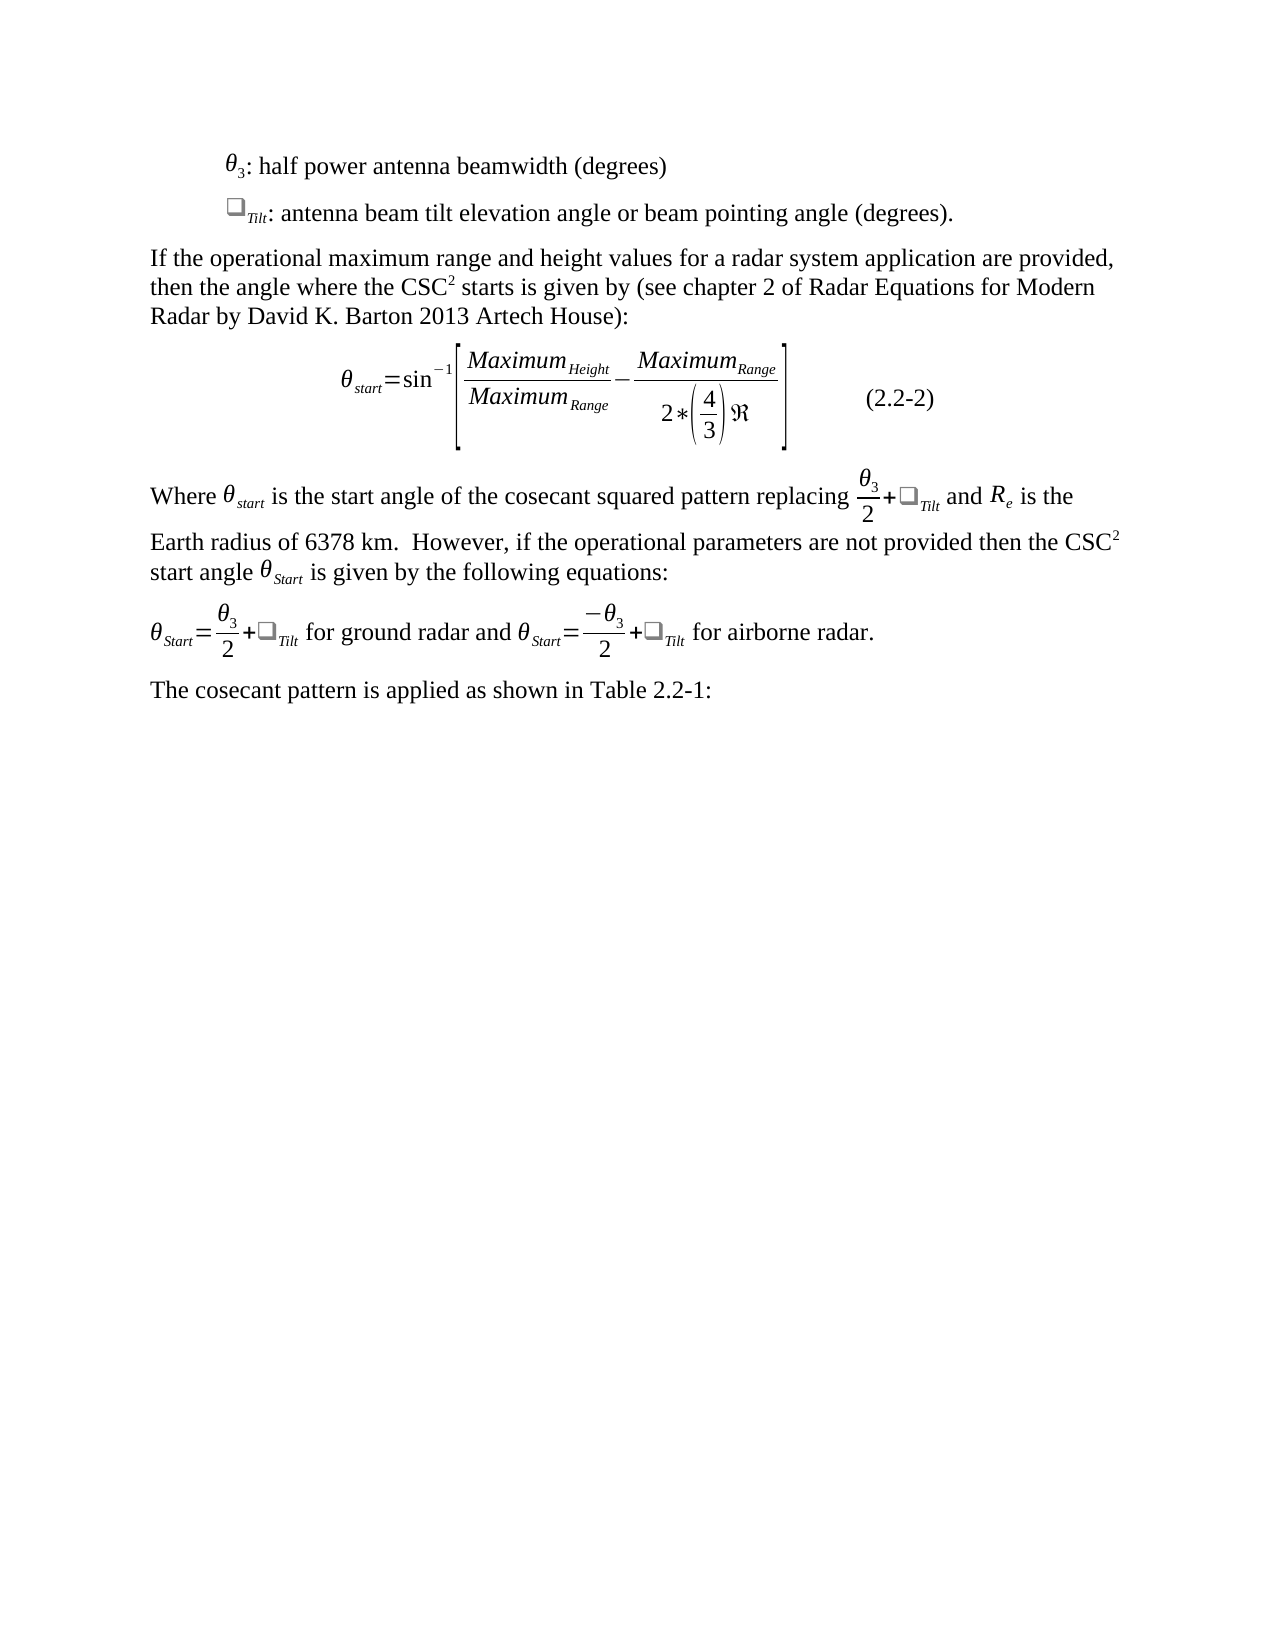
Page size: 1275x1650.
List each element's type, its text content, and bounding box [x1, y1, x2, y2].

text If the operational maximum range and height values for a radar system application are provided, then the angle where the CSC2 starts is given by (see chapter 2 of Radar Equations for Modern Radar by David K. Barton 2013 Artech House): [150, 243, 1125, 330]
text (2.2-2) [150, 342, 1125, 452]
text The cosecant pattern is applied as shown in Table 2.2-1: [150, 675, 1125, 704]
text for ground radar and for airborne radar. [150, 600, 1125, 663]
text Where is the start angle of the cosecant squared pattern replacing and is the Earth radius of 6378 km. However, if the operational parameters are not provided then the CSC2 start angle is given by the following equations: [150, 464, 1125, 587]
text : half power antenna beamwidth (degrees) [225, 150, 1125, 181]
text : antenna beam tilt elevation angle or beam pointing angle (degrees). [225, 198, 1125, 227]
